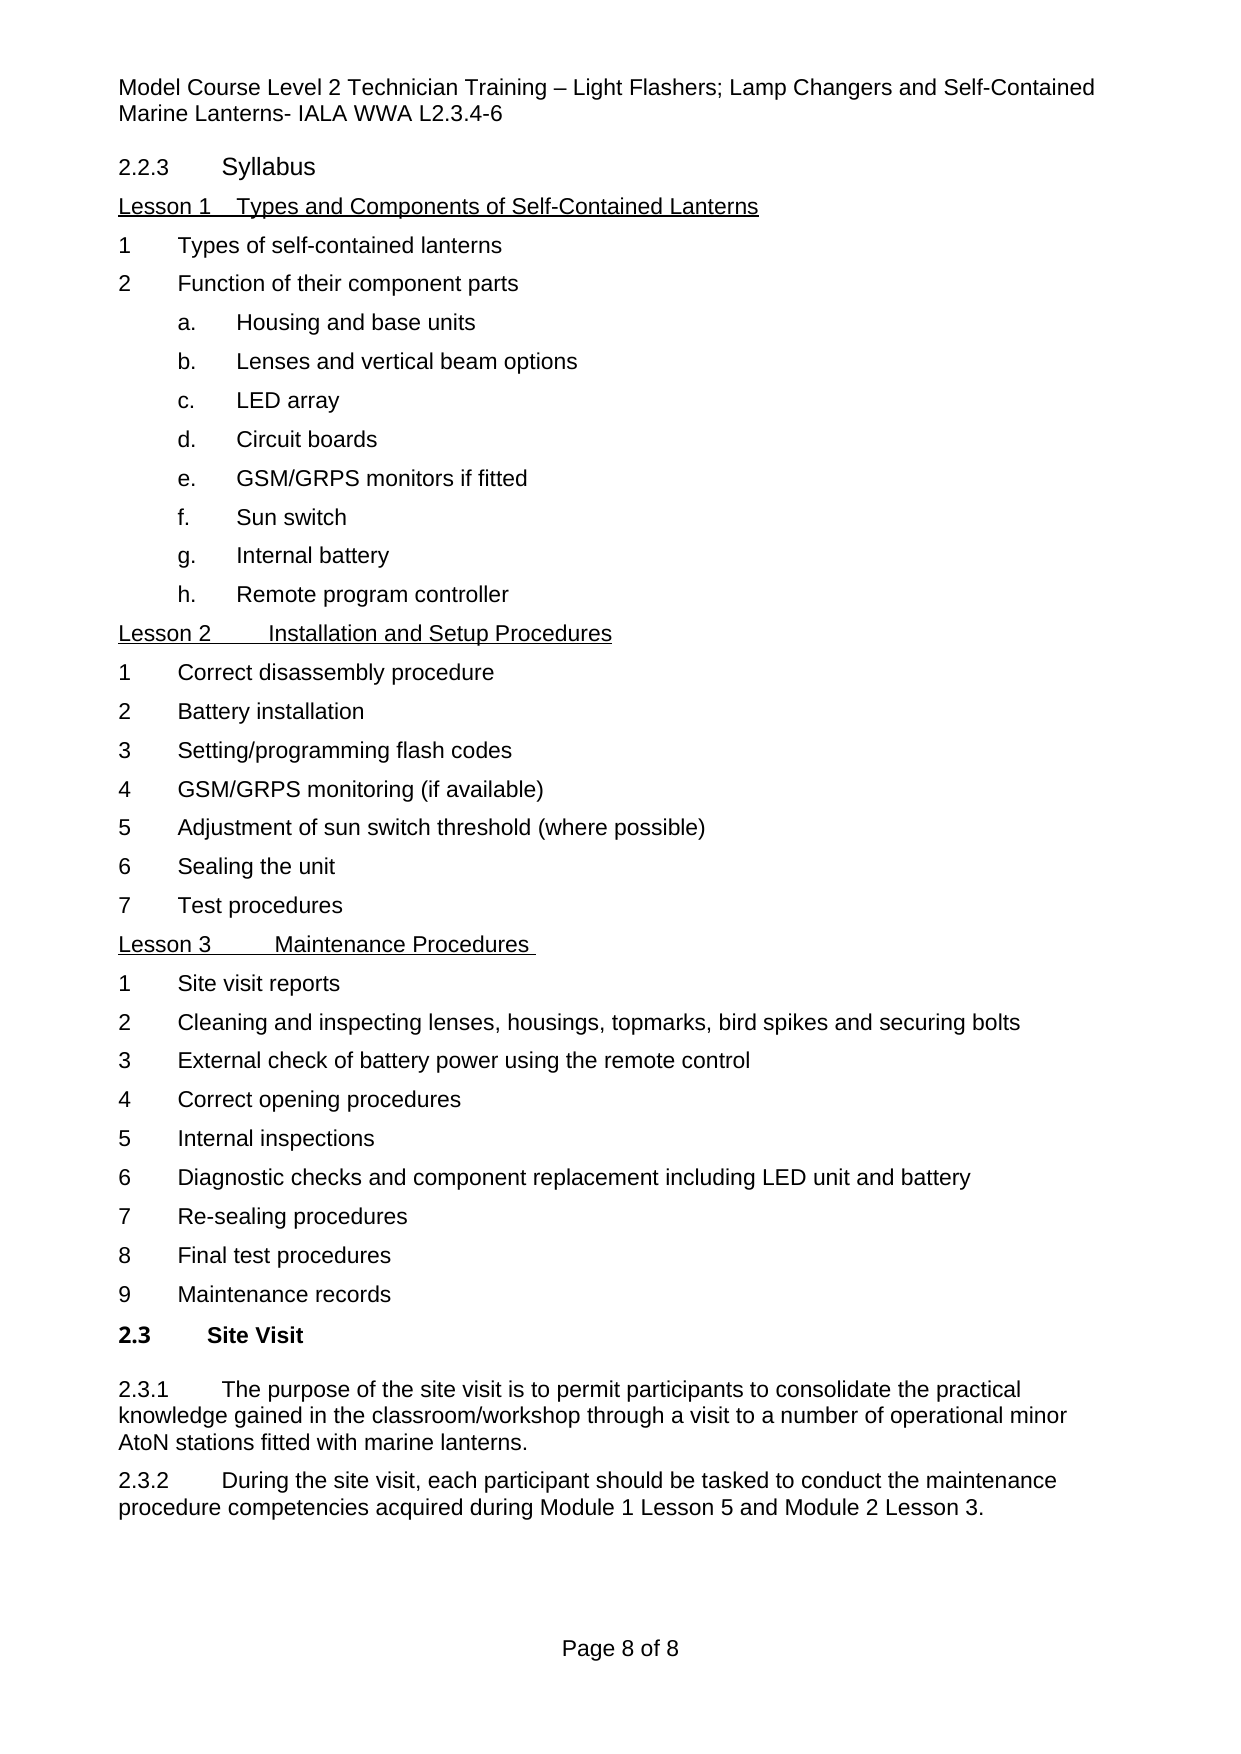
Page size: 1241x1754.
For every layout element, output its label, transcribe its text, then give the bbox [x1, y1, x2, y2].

list Circuit boards [177, 426, 1122, 452]
list Setting/programming flash codes [118, 737, 1122, 763]
list Remote program controller [177, 581, 1122, 608]
list Test procedures [118, 892, 1122, 918]
list Function of their component parts [118, 270, 1122, 297]
subtitle Syllabus [118, 151, 1122, 180]
list Adjustment of sun switch threshold (where possible) [118, 814, 1122, 841]
list Site visit reports [118, 970, 1122, 996]
list Sun switch [177, 503, 1122, 530]
list Diagnostic checks and component replacement including LED unit and battery [118, 1164, 1122, 1190]
list LED array [177, 387, 1122, 413]
list Sealing the unit [118, 853, 1122, 879]
list Maintenance records [118, 1281, 1122, 1307]
list Correct disassembly procedure [118, 659, 1122, 685]
subtitle The purpose of the site visit is to permit participants to consolidate the practical knowledge gained in the classroom/workshop through a visit to a number of operational minor AtoN stations fitted with marine lanterns. [118, 1376, 1122, 1455]
list GSM/GRPS monitors if fitted [177, 465, 1122, 491]
list Internal battery [177, 542, 1122, 569]
list Battery installation [118, 698, 1122, 724]
list Final test procedures [118, 1242, 1122, 1268]
text Lesson 1 Types and Components of Self-Contained Lanterns [118, 193, 1122, 219]
list GSM/GRPS monitoring (if available) [118, 776, 1122, 802]
list Housing and base units [177, 309, 1122, 336]
list Lesson 2 Installation and Setup Procedures [118, 620, 1122, 646]
list Cleaning and inspecting lenses, housings, topmarks, bird spikes and securing bolts [118, 1009, 1122, 1035]
list Re-sealing procedures [118, 1203, 1122, 1229]
list External check of battery power using the remote control [118, 1047, 1122, 1074]
list Types of self-contained lanterns [118, 232, 1122, 258]
list Lenses and vertical beam options [177, 348, 1122, 374]
subtitle During the site visit, each participant should be tasked to conduct the maintenance procedure competencies acquired during Module 1 Lesson 5 and Module 2 Lesson 3. [118, 1467, 1122, 1520]
list Internal inspections [118, 1125, 1122, 1152]
subtitle Site Visit [118, 1319, 1122, 1351]
list Lesson 3 Maintenance Procedures [118, 931, 1122, 957]
list Correct opening procedures [118, 1086, 1122, 1113]
